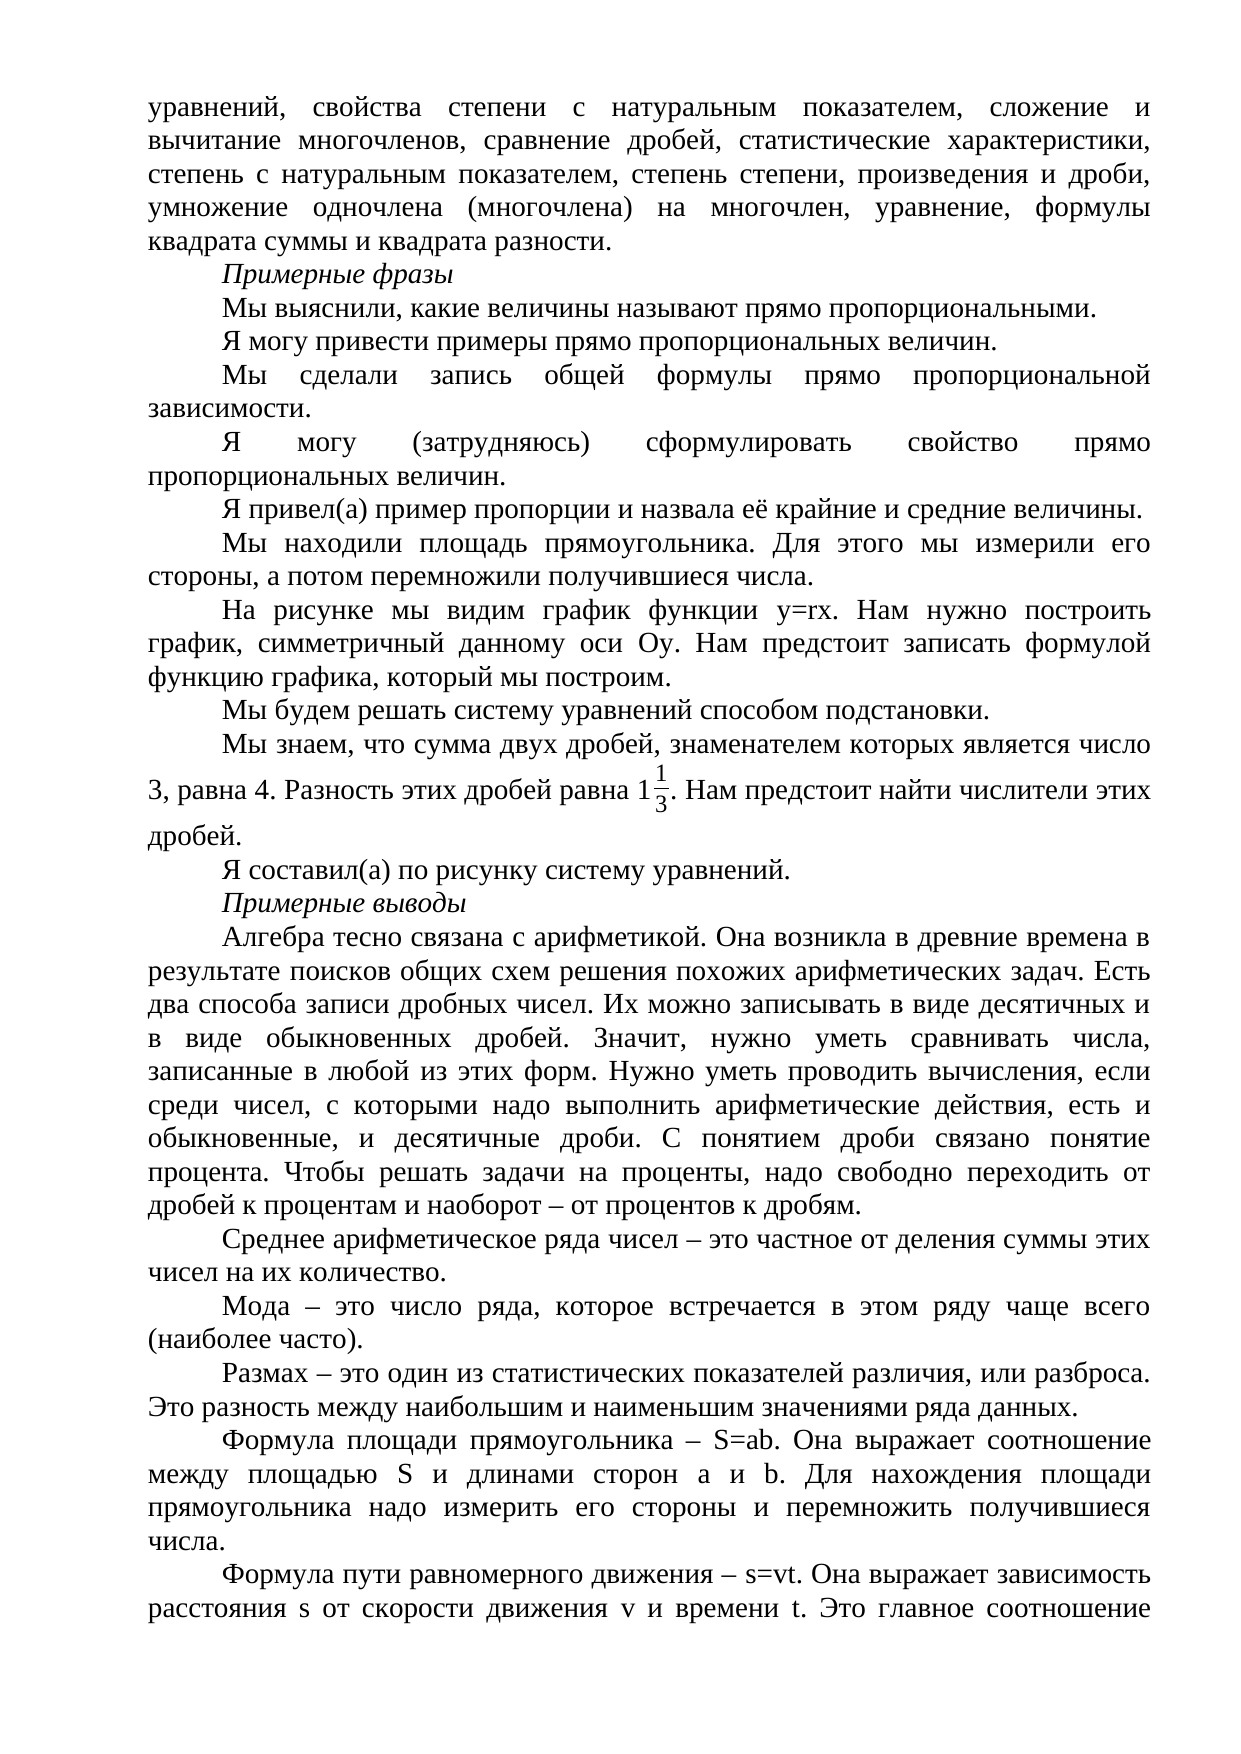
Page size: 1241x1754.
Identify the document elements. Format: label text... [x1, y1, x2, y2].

text Примерные фразы [148, 256, 1152, 290]
text Я составил(а) по рисунку систему уравнений. [148, 852, 1152, 886]
text Алгебра тесно связана с арифметикой. Она возникла в древние времена в результате поисков общих схем решения похожих арифметических задач. Есть два способа записи дробных чисел. Их можно записывать в виде десятичных и в виде обыкновенных дробей. Значит, нужно уметь сравнивать числа, записанные в любой из этих форм. Нужно уметь проводить вычисления, если среди чисел, с которыми надо выполнить арифметические действия, есть и обыкновенные, и десятичные дроби. С понятием дроби связано понятие процента. Чтобы решать задачи на проценты, надо свободно переходить от дробей к процентам и наоборот – от процентов к дробям. [148, 919, 1152, 1221]
text Мы знаем, что сумма двух дробей, знаменателем которых является число 3, равна 4. Разность этих дробей равна 1. Нам предстоит найти числители этих дробей. [148, 726, 1152, 852]
text Мы находили площадь прямоугольника. Для этого мы измерили его стороны, а потом перемножили получившиеся числа. [148, 525, 1152, 592]
text Мы будем решать систему уравнений способом подстановки. [148, 692, 1152, 726]
text Я привел(а) пример пропорции и назвала её крайние и средние величины. [148, 491, 1152, 525]
text Я могу привести примеры прямо пропорциональных величин. [148, 323, 1152, 357]
text Я могу (затрудняюсь) сформулировать свойство прямо пропорциональных величин. [148, 424, 1152, 491]
text Формула площади прямоугольника – S=ab. Она выражает соотношение между площадью S и длинами сторон a и b. Для нахождения площади прямоугольника надо измерить его стороны и перемножить получившиеся числа. [148, 1422, 1152, 1556]
text Размах – это один из статистических показателей различия, или разброса. Это разность между наибольшим и наименьшим значениями ряда данных. [148, 1355, 1152, 1422]
text Мы выяснили, какие величины называют прямо пропорциональными. [148, 290, 1152, 323]
text На рисунке мы видим график функции y=rx. Нам нужно построить график, симметричный данному оси Oy. Нам предстоит записать формулой функцию графика, который мы построим. [148, 592, 1152, 692]
text Мы сделали запись общей формулы прямо пропорциональной зависимости. [148, 357, 1152, 424]
text Среднее арифметическое ряда чисел – это частное от деления суммы этих чисел на их количество. [148, 1221, 1152, 1288]
text Примерные выводы [148, 886, 1152, 919]
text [148, 89, 1152, 256]
text Мода – это число ряда, которое встречается в этом ряду чаще всего (наиболее часто). [148, 1288, 1152, 1355]
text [148, 1556, 1152, 1623]
